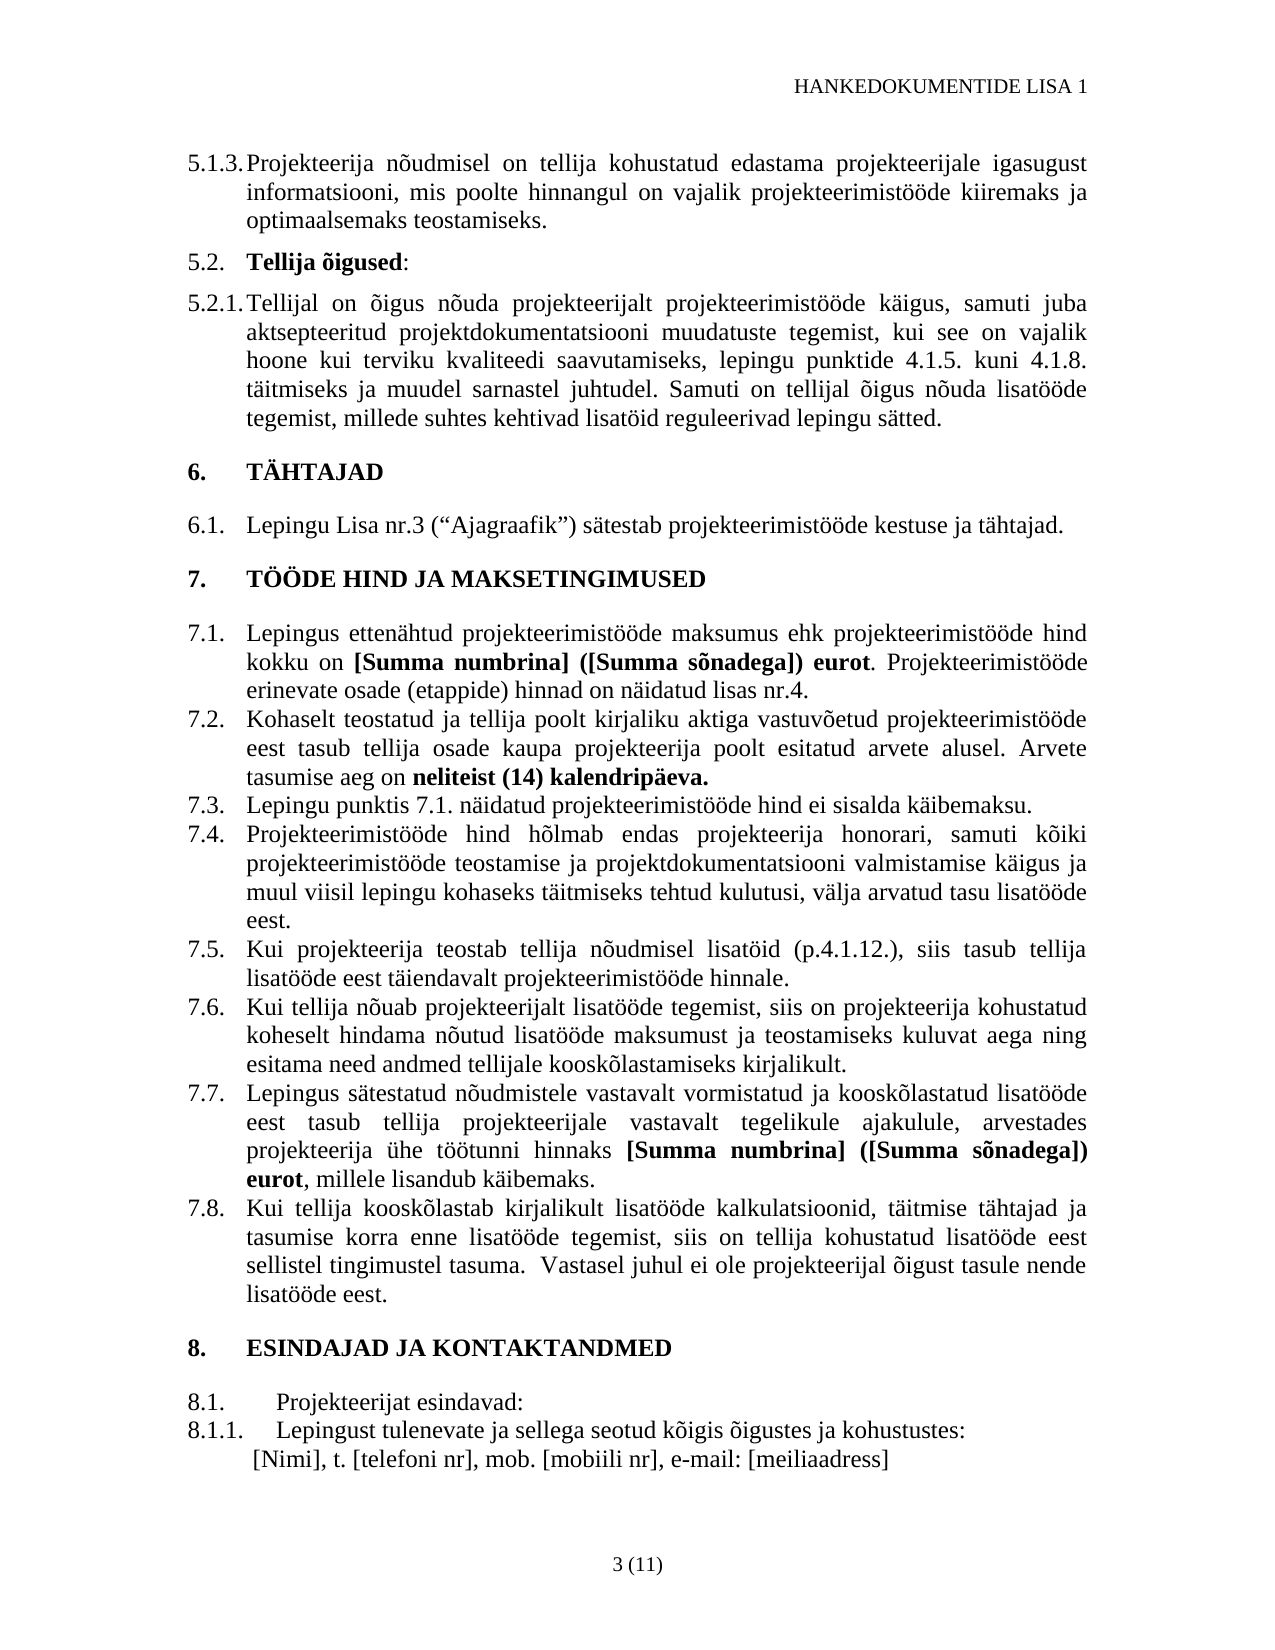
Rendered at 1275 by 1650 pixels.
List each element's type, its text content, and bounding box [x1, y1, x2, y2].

text , t. , mob. , e-mail: [246, 1444, 1088, 1473]
list Kui tellija kooskõlastab kirjalikult lisatööde kalkulatsioonid, täitmise tähtajad ja tasumise korra enne lisatööde tegemist, siis on tellija kohustatud lisatööde eest sellistel tingimustel tasuma. Vastasel juhul ei ole projekteerijal õigust tasule nende lisatööde eest. [187, 1193, 1088, 1308]
list Projekteerija nõudmisel on tellija kohustatud edastama projekteerijale igasugust informatsiooni, mis poolte hinnangul on vajalik projekteerimistööde kiiremaks ja optimaalsemaks teostamiseks. [187, 148, 1088, 234]
list Projekteerimistööde hind hõlmab endas projekteerija honorari, samuti kõiki projekteerimistööde teostamise ja projektdokumentatsiooni valmistamise käigus ja muul viisil lepingu kohaseks täitmiseks tehtud kulutusi, välja arvatud tasu lisatööde eest. [187, 819, 1088, 934]
list Lepingu punktis 7.1. näidatud projekteerimistööde hind ei sisalda käibemaksu. [187, 790, 1088, 819]
list Lepingust tulenevate ja sellega seotud kõigis õigustes ja kohustustes: [187, 1415, 1088, 1444]
list Lepingus ettenähtud projekteerimistööde maksumus ehk projekteerimistööde hind kokku on () eurot. Projekteerimistööde erinevate osade (etappide) hinnad on näidatud lisas nr.4. [187, 618, 1088, 704]
subtitle ESINDAJAD JA KONTAKTANDMED [187, 1333, 1088, 1362]
list Kui projekteerija teostab tellija nõudmisel lisatöid (p.4.1.12.), siis tasub tellija lisatööde eest täiendavalt projekteerimistööde hinnale. [187, 934, 1088, 992]
list Tellija õigused: [187, 247, 1088, 275]
list Tellijal on õigus nõuda projekteerijalt projekteerimistööde käigus, samuti juba aktsepteeritud projektdokumentatsiooni muudatuste tegemist, kui see on vajalik hoone kui terviku kvaliteedi saavutamiseks, lepingu punktide 4.1.5. kuni 4.1.8. täitmiseks ja muudel sarnastel juhtudel. Samuti on tellijal õigus nõuda lisatööde tegemist, millede suhtes kehtivad lisatöid reguleerivad lepingu sätted. [187, 288, 1088, 432]
list Projekteerijat esindavad: [187, 1387, 1088, 1415]
subtitle TÖÖDE HIND JA MAKSETINGIMUSED [187, 564, 1088, 593]
list Kohaselt teostatud ja tellija poolt kirjaliku aktiga vastuvõetud projekteerimistööde eest tasub tellija osade kaupa projekteerija poolt esitatud arvete alusel. Arvete tasumise aeg on neliteist (14) kalendripäeva. [187, 704, 1088, 790]
list Lepingu Lisa nr.3 (“Ajagraafik”) sätestab projekteerimistööde kestuse ja tähtajad. [187, 510, 1088, 539]
list Kui tellija nõuab projekteerijalt lisatööde tegemist, siis on projekteerija kohustatud koheselt hindama nõutud lisatööde maksumust ja teostamiseks kuluvat aega ning esitama need andmed tellijale kooskõlastamiseks kirjalikult. [187, 992, 1088, 1078]
subtitle TÄHTAJAD [187, 457, 1088, 485]
list Lepingus sätestatud nõudmistele vastavalt vormistatud ja kooskõlastatud lisatööde eest tasub tellija projekteerijale vastavalt tegelikule ajakulule, arvestades projekteerija ühe töötunni hinnaks () eurot, millele lisandub käibemaks. [187, 1078, 1088, 1193]
